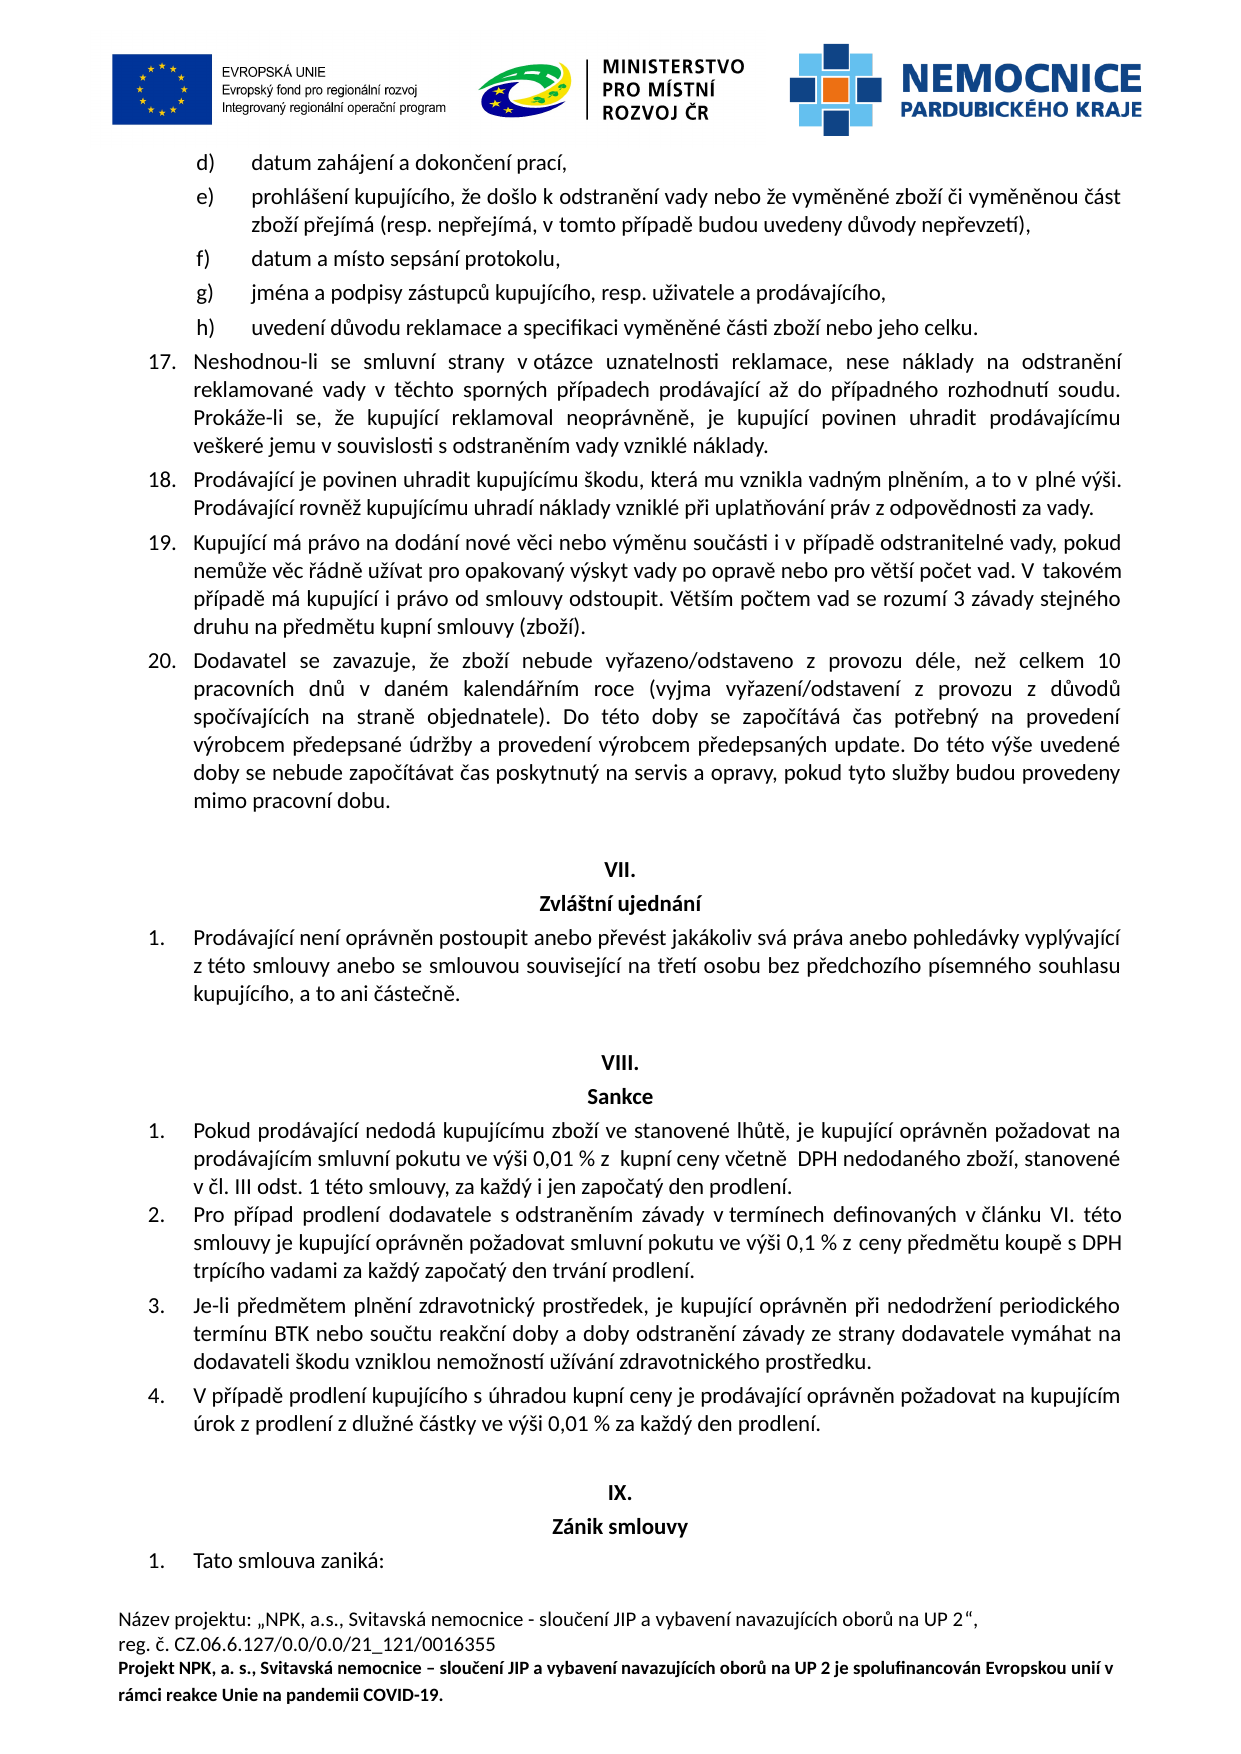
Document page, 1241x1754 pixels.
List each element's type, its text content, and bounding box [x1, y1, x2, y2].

list Kupující má právo na dodání nové věci nebo výměnu součásti i v případě odstranitelné vady, pokud nemůže věc řádně užívat pro opakovaný výskyt vady po opravě nebo pro větší počet vad. V takovém případě má kupující i právo od smlouvy odstoupit. Větším počtem vad se rozumí 3 závady stejného druhu na předmětu kupní smlouvy (zboží). [148, 528, 1122, 640]
text VIII. [118, 1048, 1122, 1076]
list Je-li předmětem plnění zdravotnický prostředek, je kupující oprávněn při nedodržení periodického termínu BTK nebo součtu reakční doby a doby odstranění závady ze strany dodavatele vymáhat na dodavateli škodu vzniklou nemožností užívání zdravotnického prostředku. [148, 1291, 1122, 1375]
list Prodávající není oprávněn postoupit anebo převést jakákoliv svá práva anebo pohledávky vyplývající z této smlouvy anebo se smlouvou související na třetí osobu bez předchozího písemného souhlasu kupujícího, a to ani částečně. [148, 923, 1122, 1007]
text VII. [118, 855, 1122, 883]
text Sankce [118, 1082, 1122, 1110]
list datum a místo sepsání protokolu, [196, 244, 1122, 272]
picture [90, 30, 766, 148]
list datum zahájení a dokončení prací, [196, 148, 1122, 176]
list prohlášení kupujícího, že došlo k odstranění vady nebo že vyměněné zboží či vyměněnou část zboží přejímá (resp. nepřejímá, v tomto případě budou uvedeny důvody nepřevzetí), [196, 182, 1122, 238]
list Tato smlouva zaniká: [148, 1546, 1122, 1574]
list Neshodnou-li se smluvní strany v otázce uznatelnosti reklamace, nese náklady na odstranění reklamované vady v těchto sporných případech prodávající až do případného rozhodnutí soudu. Prokáže-li se, že kupující reklamoval neoprávněně, je kupující povinen uhradit prodávajícímu veškeré jemu v souvislosti s odstraněním vady vzniklé náklady. [148, 347, 1122, 459]
text IX. [118, 1478, 1122, 1506]
list Prodávající je povinen uhradit kupujícímu škodu, která mu vznikla vadným plněním, a to v plné výši. Prodávající rovněž kupujícímu uhradí náklady vzniklé při uplatňování práv z odpovědnosti za vady. [148, 465, 1122, 521]
list V případě prodlení kupujícího s úhradou kupní ceny je prodávající oprávněn požadovat na kupujícím úrok z prodlení z dlužné částky ve výši 0,01 % za každý den prodlení. [148, 1381, 1122, 1437]
list Pro případ prodlení dodavatele s odstraněním závady v termínech definovaných v článku VI. této smlouvy je kupující oprávněn požadovat smluvní pokutu ve výši 0,1 % z ceny předmětu koupě s DPH trpícího vadami za každý započatý den trvání prodlení. [148, 1200, 1122, 1284]
text Zánik smlouvy [118, 1512, 1122, 1540]
list jména a podpisy zástupců kupujícího, resp. uživatele a prodávajícího, [196, 278, 1122, 307]
list uvedení důvodu reklamace a specifikaci vyměněné části zboží nebo jeho celku. [196, 313, 1122, 341]
list Pokud prodávající nedodá kupujícímu zboží ve stanovené lhůtě, je kupující oprávněn požadovat na prodávajícím smluvní pokutu ve výši 0,01 % z kupní ceny včetně DPH nedodaného zboží, stanovené v čl. III odst. 1 této smlouvy, za každý i jen započatý den prodlení. [148, 1116, 1122, 1200]
picture [788, 42, 1142, 137]
list Dodavatel se zavazuje, že zboží nebude vyřazeno/odstaveno z provozu déle, než celkem 10 pracovních dnů v daném kalendářním roce (vyjma vyřazení/odstavení z provozu z důvodů spočívajících na straně objednatele). Do této doby se započítává čas potřebný na provedení výrobcem předepsané údržby a provedení výrobcem předepsaných update. Do této výše uvedené doby se nebude započítávat čas poskytnutý na servis a opravy, pokud tyto služby budou provedeny mimo pracovní dobu. [148, 646, 1122, 814]
text Zvláštní ujednání [118, 889, 1122, 917]
